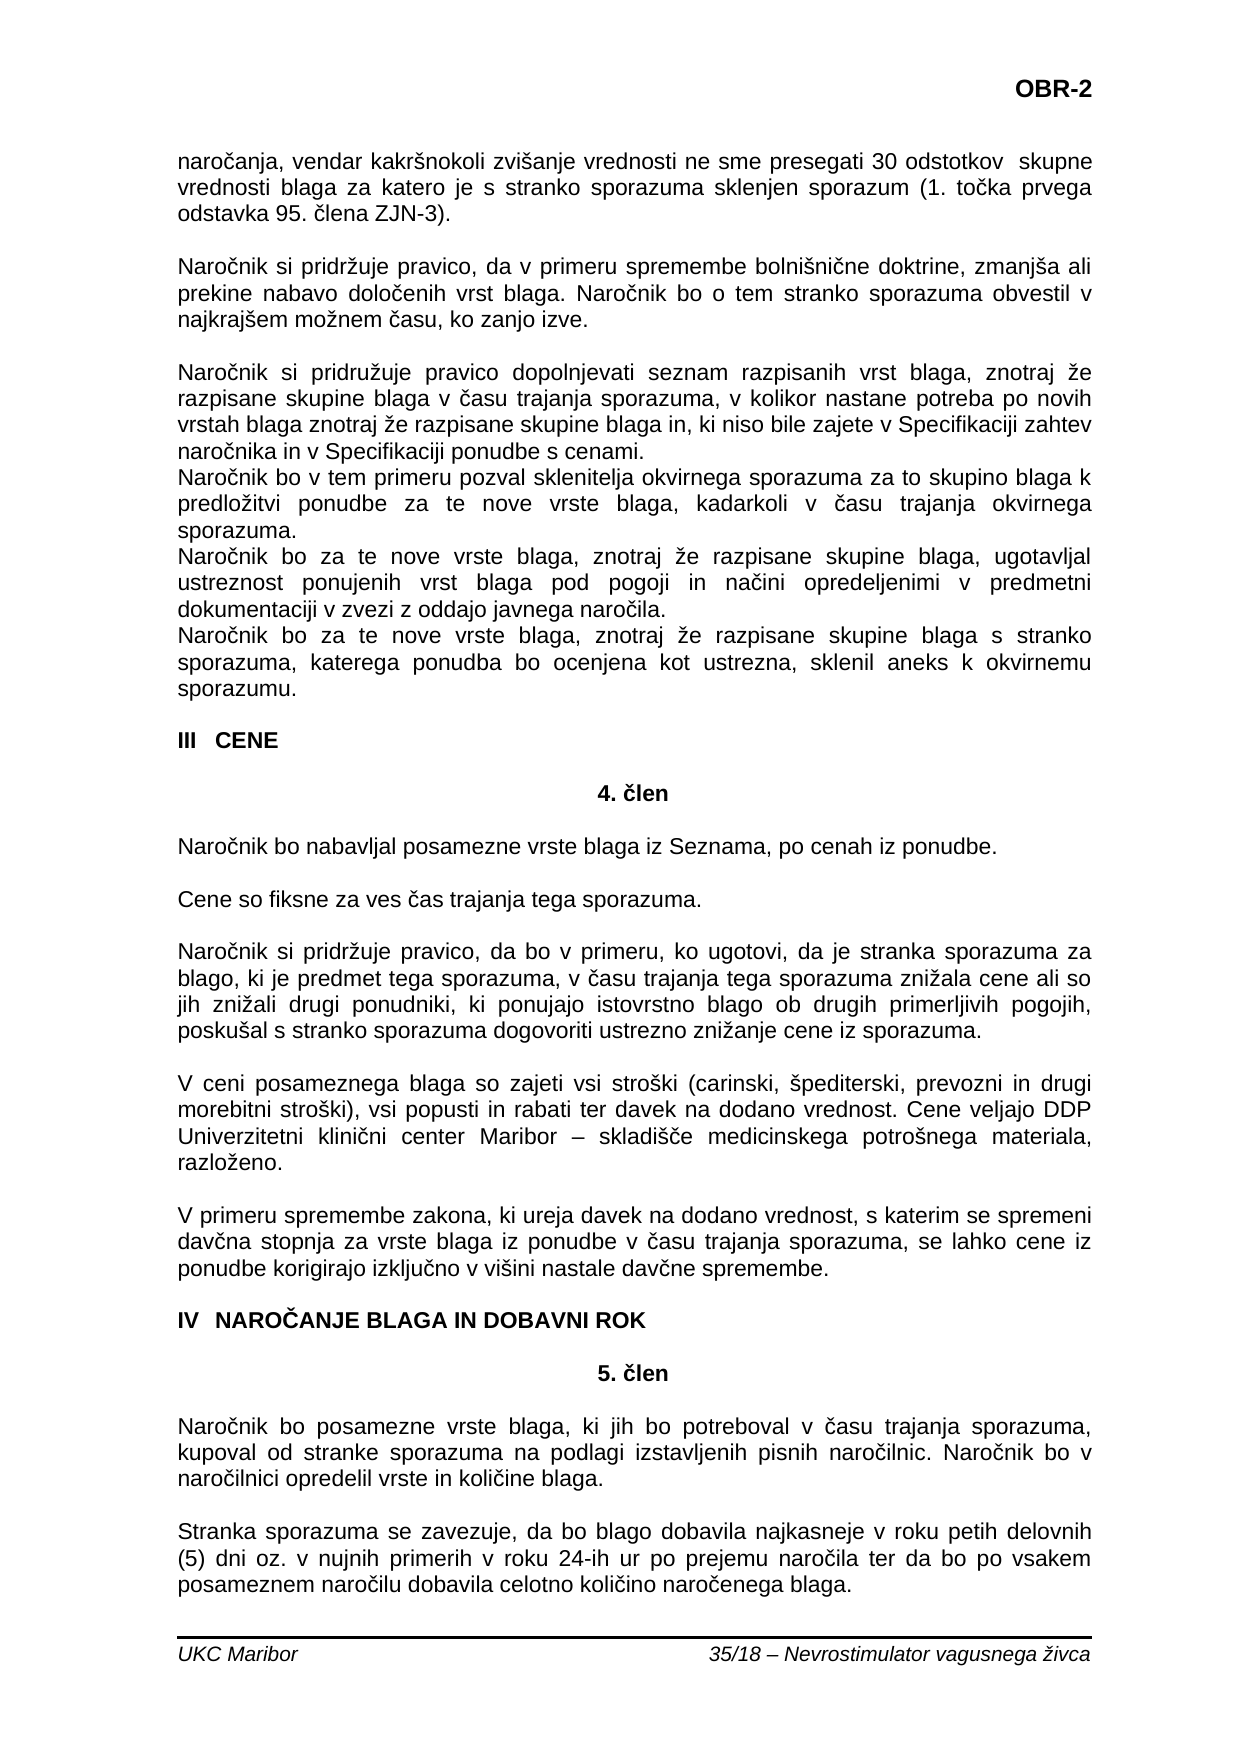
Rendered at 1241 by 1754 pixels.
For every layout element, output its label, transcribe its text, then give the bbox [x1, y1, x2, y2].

text Naročnik bo v tem primeru pozval sklenitelja okvirnega sporazuma za to skupino blaga k predložitvi ponudbe za te nove vrste blaga, kadarkoli v času trajanja okvirnega sporazuma. [177, 464, 1092, 543]
text Cene so fiksne za ves čas trajanja tega sporazuma. [177, 886, 1092, 912]
text Naročnik si pridružuje pravico dopolnjevati seznam razpisanih vrst blaga, znotraj že razpisane skupine blaga v času trajanja sporazuma, v kolikor nastane potreba po novih vrstah blaga znotraj že razpisane skupine blaga in, ki niso bile zajete v Specifikaciji zahtev naročnika in v Specifikaciji ponudbe s cenami. [177, 358, 1092, 464]
text Stranka sporazuma se zavezuje, da bo blago dobavila najkasneje v roku petih delovnih (5) dni oz. v nujnih primerih v roku 24-ih ur po prejemu naročila ter da bo po vsakem posameznem naročilu dobavila celotno količino naročenega blaga. [177, 1518, 1092, 1597]
subtitle CENE [177, 727, 1092, 754]
text Naročnik si pridržuje pravico, da v primeru spremembe bolnišnične doktrine, zmanjša ali prekine nabavo določenih vrst blaga. Naročnik bo o tem stranko sporazuma obvestil v najkrajšem možnem času, ko zanjo izve. [177, 253, 1092, 332]
text Naročnik bo nabavljal posamezne vrste blaga iz Seznama, po cenah iz ponudbe. [177, 833, 1092, 859]
list Naročnik si pridržuje pravico, da bo v primeru, ko ugotovi, da je stranka sporazuma za blago, ki je predmet tega sporazuma, v času trajanja tega sporazuma znižala cene ali so jih znižali drugi ponudniki, ki ponujajo istovrstno blago ob drugih primerljivih pogojih, poskušal s stranko sporazuma dogovoriti ustrezno znižanje cene iz sporazuma. [177, 938, 1092, 1044]
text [177, 148, 1092, 227]
text V primeru spremembe zakona, ki ureja davek na dodano vrednost, s katerim se spremeni davčna stopnja za vrste blaga iz ponudbe v času trajanja sporazuma, se lahko cene iz ponudbe korigirajo izključno v višini nastale davčne spremembe. [177, 1202, 1092, 1281]
subtitle NAROČANJE BLAGA IN DOBAVNI ROK [177, 1307, 1092, 1334]
text Naročnik bo za te nove vrste blaga, znotraj že razpisane skupine blaga s stranko sporazuma, katerega ponudba bo ocenjena kot ustrezna, sklenil aneks k okvirnemu sporazumu. [177, 622, 1092, 701]
text Naročnik bo posamezne vrste blaga, ki jih bo potreboval v času trajanja sporazuma, kupoval od stranke sporazuma na podlagi izstavljenih pisnih naročilnic. Naročnik bo v naročilnici opredelil vrste in količine blaga. [177, 1413, 1092, 1492]
text V ceni posameznega blaga so zajeti vsi stroški (carinski, špediterski, prevozni in drugi morebitni stroški), vsi popusti in rabati ter davek na dodano vrednost. Cene veljajo DDP Univerzitetni klinični center Maribor – skladišče medicinskega potrošnega materiala, razloženo. [177, 1070, 1092, 1176]
text Naročnik bo za te nove vrste blaga, znotraj že razpisane skupine blaga, ugotavljal ustreznost ponujenih vrst blaga pod pogoji in načini opredeljenimi v predmetni dokumentaciji v zvezi z oddajo javnega naročila. [177, 543, 1092, 622]
